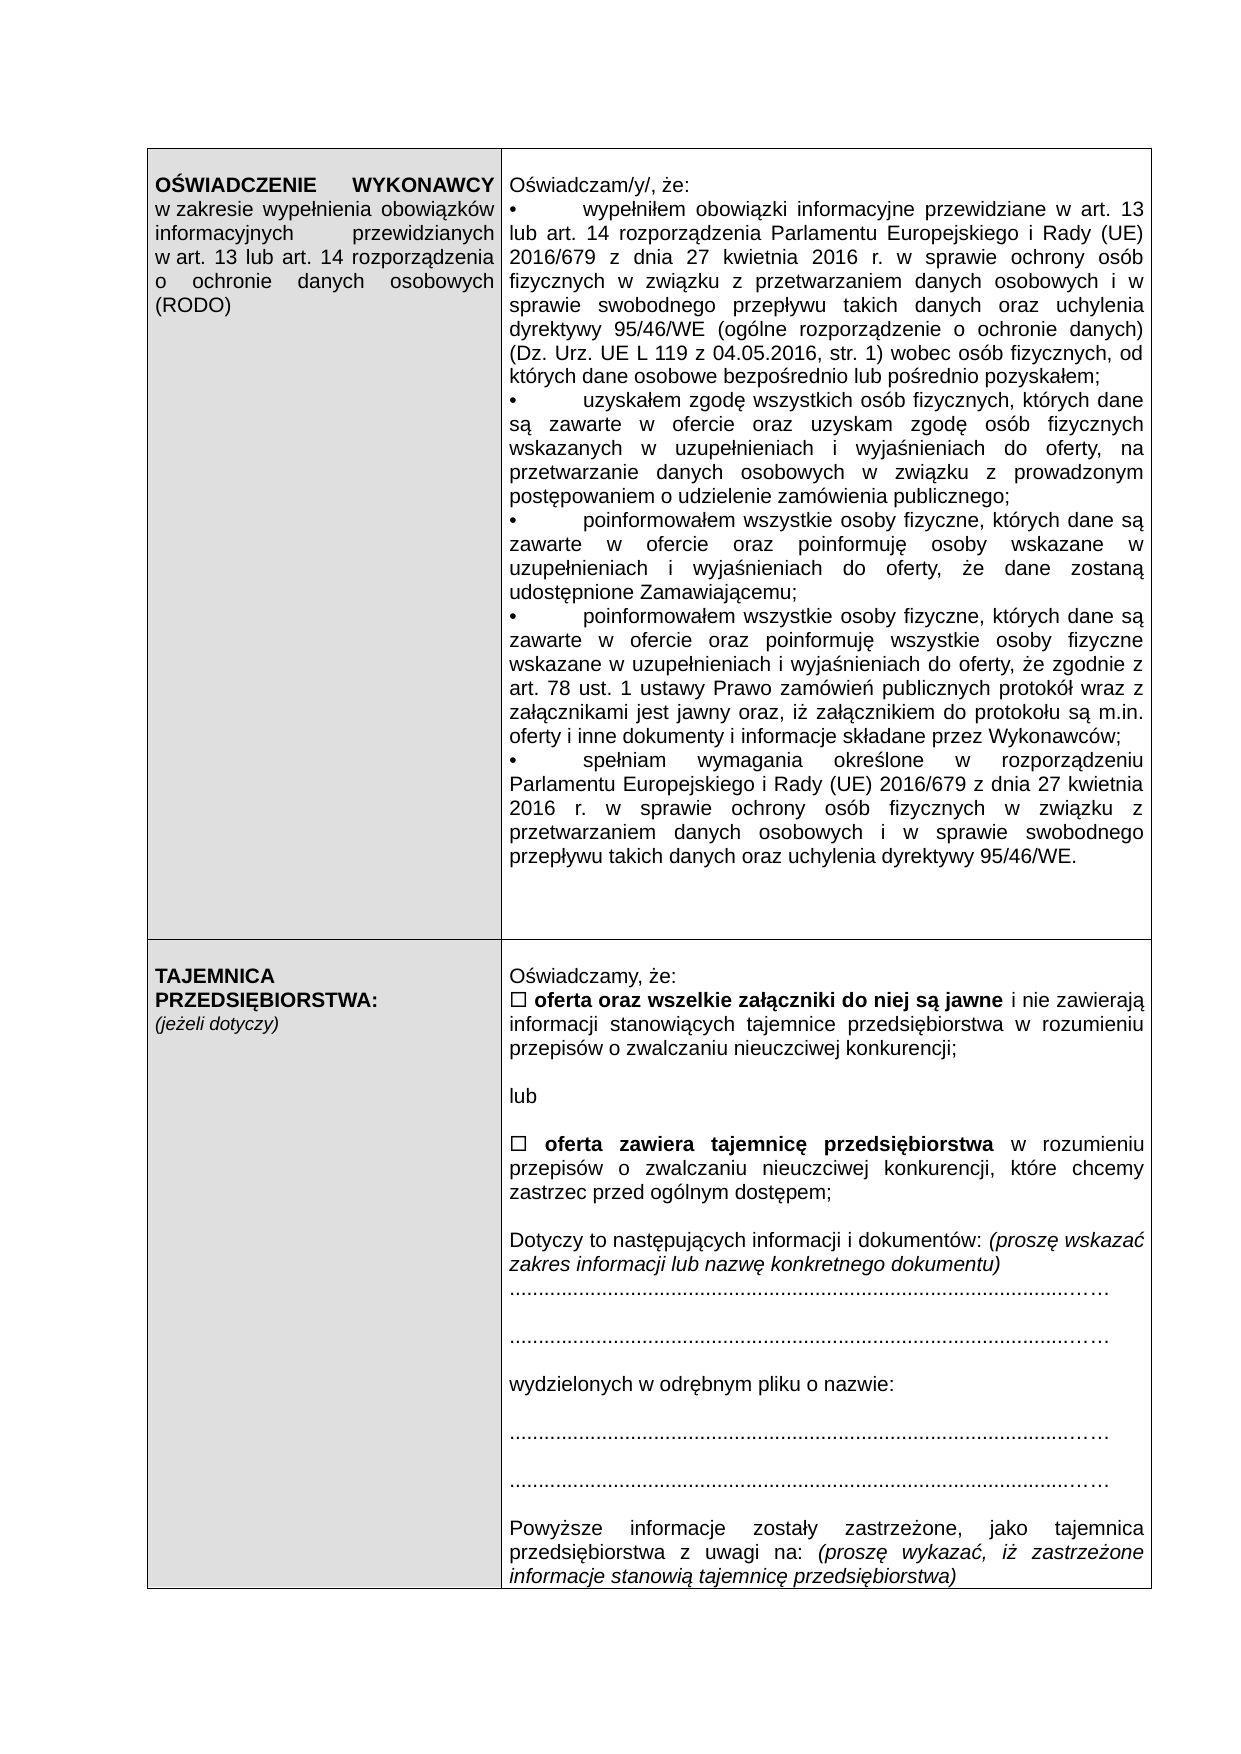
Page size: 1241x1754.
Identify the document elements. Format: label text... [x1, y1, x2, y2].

table_cell Oświadczam/y/, że: • wypełniłem obowiązki informacyjne przewidziane w art. 13 lub art. 14 rozporządzenia Parlamentu Europejskiego i Rady (UE) 2016/679 z dnia 27 kwietnia 2016 r. w sprawie ochrony osób fizycznych w związku z przetwarzaniem danych osobowych i w sprawie swobodnego przepływu takich danych oraz uchylenia dyrektywy 95/46/WE (ogólne rozporządzenie o ochronie danych) (Dz. Urz. UE L 119 z 04.05.2016, str. 1) wobec osób fizycznych, od których dane osobowe bezpośrednio lub pośrednio pozyskałem; • uzyskałem zgodę wszystkich osób fizycznych, których dane są zawarte w ofercie oraz uzyskam zgodę osób fizycznych wskazanych w uzupełnieniach i wyjaśnieniach do oferty, na przetwarzanie danych osobowych w związku z prowadzonym postępowaniem o udzielenie zamówienia publicznego; • poinformowałem wszystkie osoby fizyczne, których dane są zawarte w ofercie oraz poinformuję osoby wskazane w uzupełnieniach i wyjaśnieniach do oferty, że dane zostaną udostępnione Zamawiającemu; • poinformowałem wszystkie osoby fizyczne, których dane są zawarte w ofercie oraz poinformuję wszystkie osoby fizyczne wskazane w uzupełnieniach i wyjaśnieniach do oferty, że zgodnie z art. 78 ust. 1 ustawy Prawo zamówień publicznych protokół wraz z załącznikami jest jawny oraz, iż załącznikiem do protokołu są m.in. oferty i inne dokumenty i informacje składane przez Wykonawców; • spełniam wymagania określone w rozporządzeniu Parlamentu Europejskiego i Rady (UE) 2016/679 z dnia 27 kwietnia 2016 r. w sprawie ochrony osób fizycznych w związku z przetwarzaniem danych osobowych i w sprawie swobodnego przepływu takich danych oraz uchylenia dyrektywy 95/46/WE. [502, 149, 1151, 939]
table_cell OŚWIADCZENIE WYKONAWCY w zakresie wypełnienia obowiązków informacyjnych przewidzianych w art. 13 lub art. 14 rozporządzenia o ochronie danych osobowych (RODO) [148, 149, 501, 939]
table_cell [148, 940, 501, 1587]
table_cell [502, 940, 1151, 1587]
